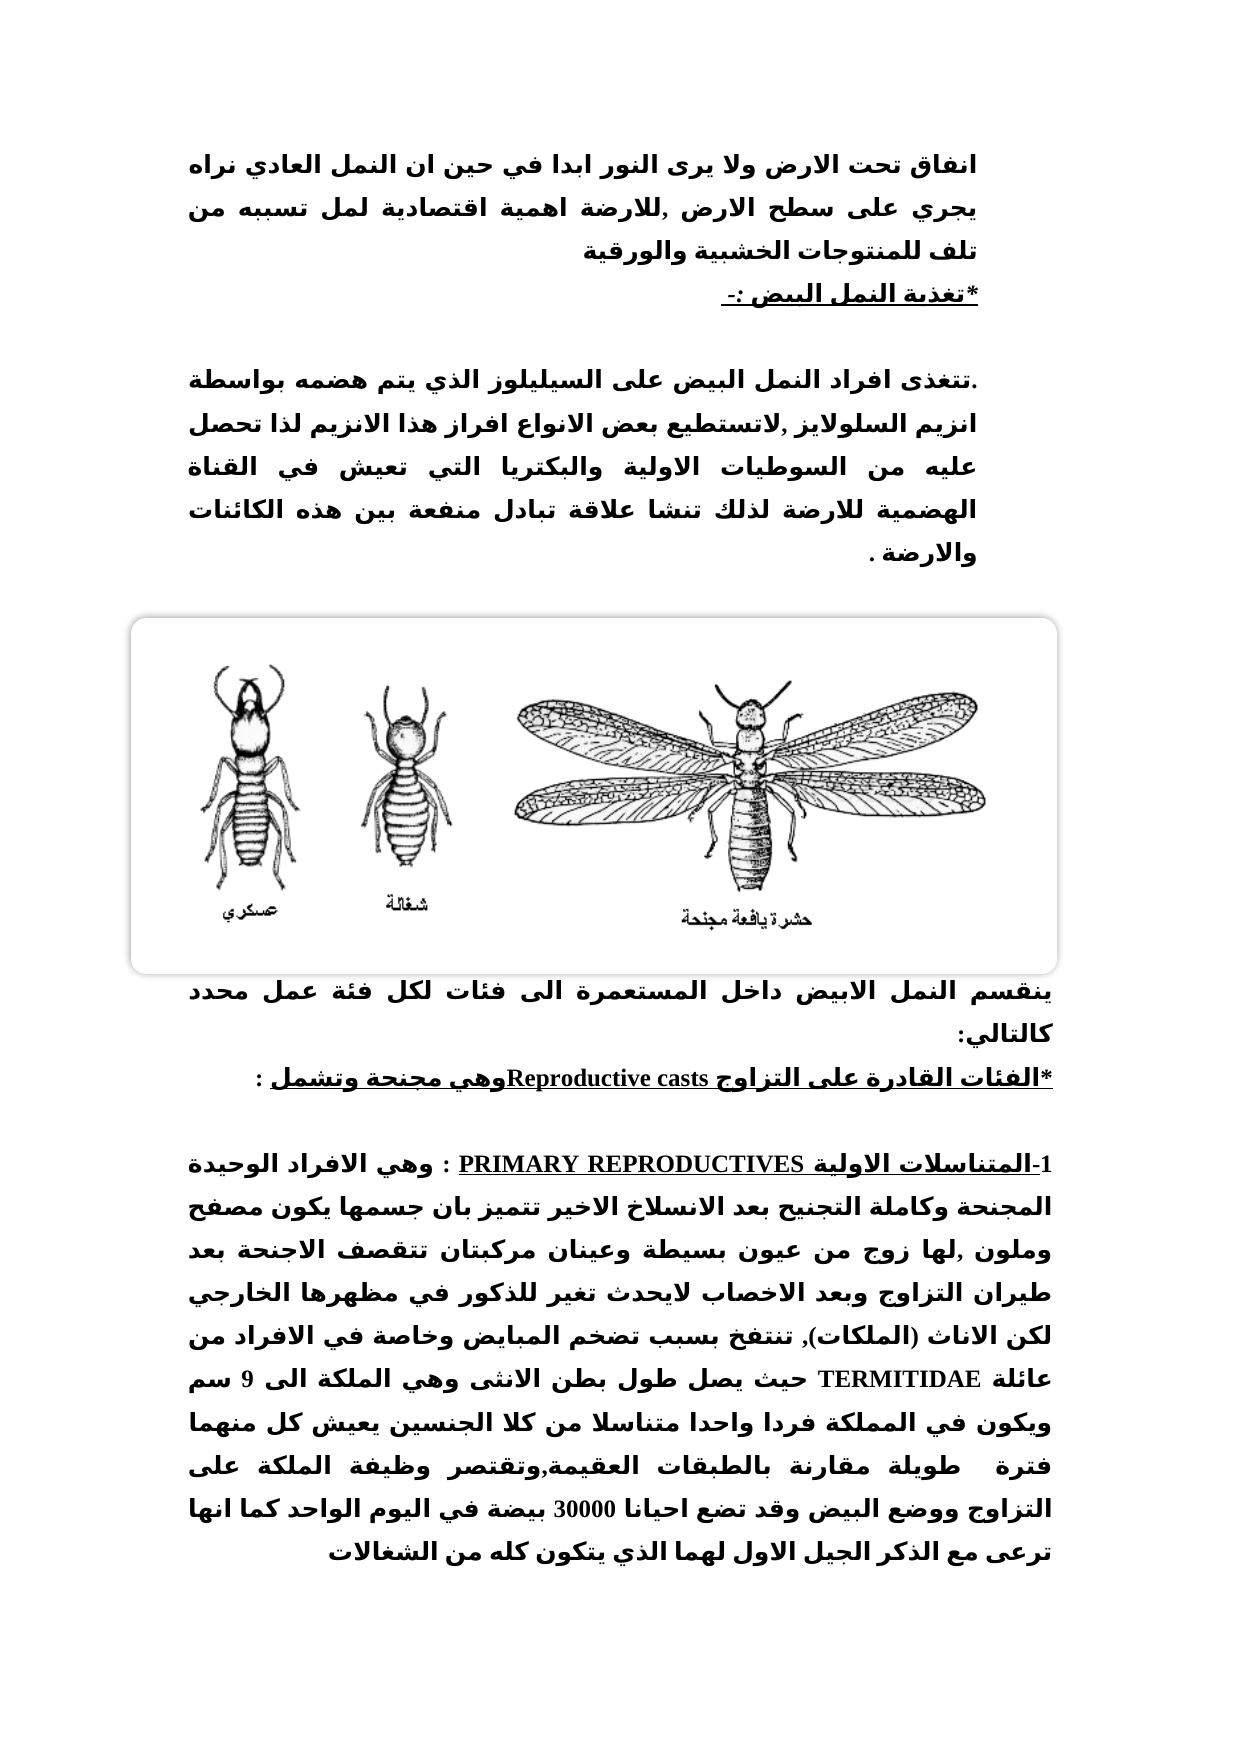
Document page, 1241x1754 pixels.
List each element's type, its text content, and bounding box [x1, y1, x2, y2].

text *الفئات القادرة على التزاوج Reproductive castsوهي مجنحة وتشمل : [187, 1063, 1053, 1091]
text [187, 150, 978, 265]
text *تغذية النمل البيض :- [187, 279, 978, 308]
text .تتغذى افراد النمل البيض على السيليلوز الذي يتم هضمه بواسطة انزيم السلولايز ,لاتستطيع بعض الانواع افراز هذا الانزيم لذا تحصل عليه من السوطيات الاولية والبكتريا التي تعيش في القناة الهضمية للارضة لذلك تنشا علاقة تبادل منفعة بين هذه الكائنات والارضة . [187, 366, 978, 567]
text 1-المتناسلات الاولية PRIMARY REPRODUCTIVES : وهي الافراد الوحيدة المجنحة وكاملة التجنيح بعد الانسلاخ الاخير تتميز بان جسمها يكون مصفح وملون ,لها زوج من عيون بسيطة وعينان مركبتان تتقصف الاجنحة بعد طيران التزاوج وبعد الاخصاب لايحدث تغير للذكور في مظهرها الخارجي لكن الاناث (الملكات), تنتفخ بسبب تضخم المبايض وخاصة في الافراد من عائلة TERMITIDAE حيث يصل طول بطن الانثى وهي الملكة الى ويكون في المملكة فردا واحدا متناسلا من كلا الجنسين يعيش كل منهما فترة طويلة مقارنة بالطبقات العقيمة,وتقتصر وظيفة الملكة على التزاوج ووضع البيض وقد تضع احيانا 30000 بيضة في اليوم الواحد كما انها ترعى مع الذكر الجيل الاول لهما الذي يتكون كله من الشغالات [187, 1149, 1053, 1566]
text ينقسم النمل الابيض داخل المستعمرة الى فئات لكل فئة عمل محدد كالتالي: [187, 976, 1053, 1048]
